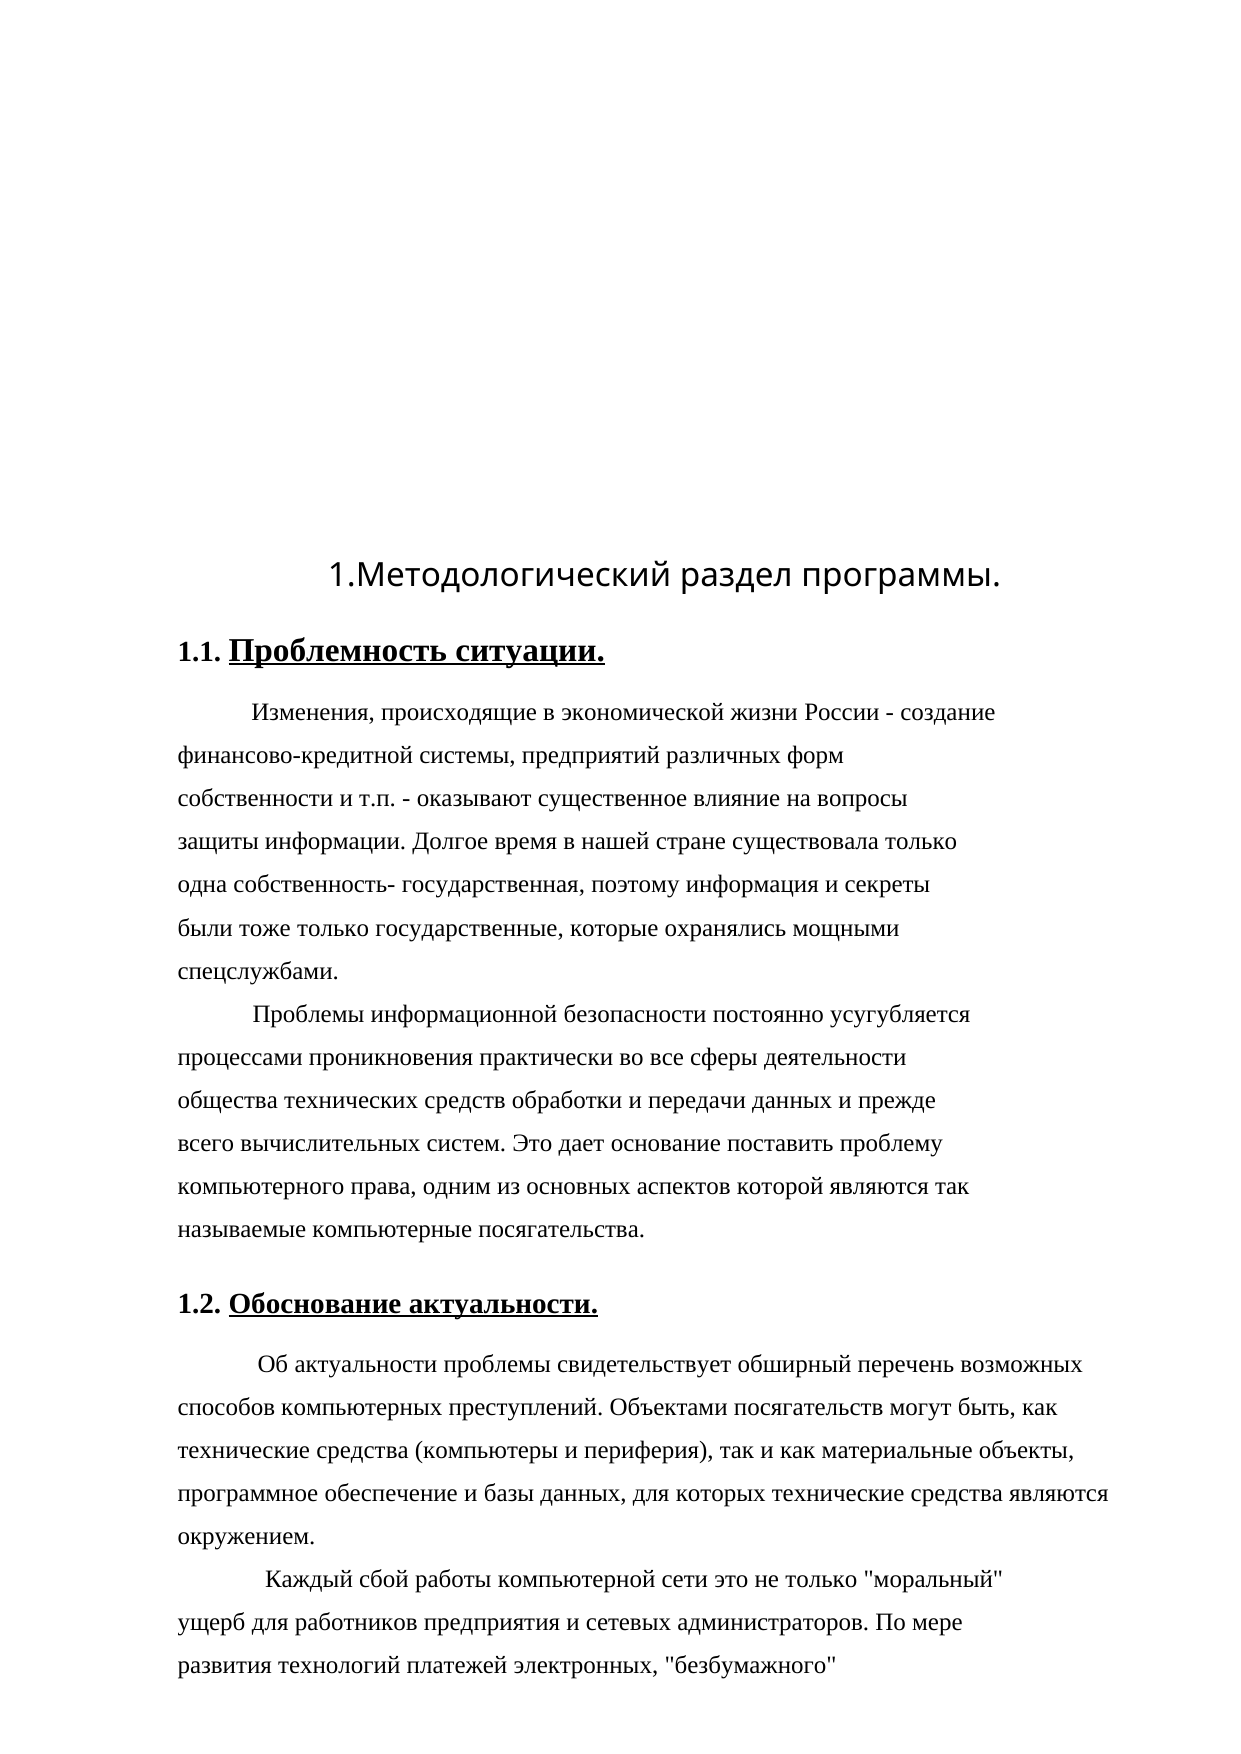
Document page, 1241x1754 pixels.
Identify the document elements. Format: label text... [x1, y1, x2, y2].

text 1.1. Проблемность ситуации. [177, 630, 1152, 668]
text 1.2. Обоснование актуальности. [177, 1286, 1152, 1320]
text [177, 1349, 1152, 1679]
text Изменения, происходящие в экономической жизни России - создание финансово-кредитной системы, предприятий различных форм собственности и т.п. - оказывают существенное влияние на вопросы защиты информации. Долгое время в нашей стране существовала только одна собственность- государственная, поэтому информация и секреты были тоже только государственные, которые охранялись мощными спецслужбами. Проблемы информационной безопасности постоянно усугубляется процессами проникновения практически во все сферы деятельности общества технических средств обработки и передачи данных и прежде всего вычислительных систем. Это дает основание поставить проблему компьютерного права, одним из основных аспектов которой являются так называемые компьютерные посягательства. [177, 697, 1152, 1243]
text 1.Методологический раздел программы. [177, 551, 1152, 596]
